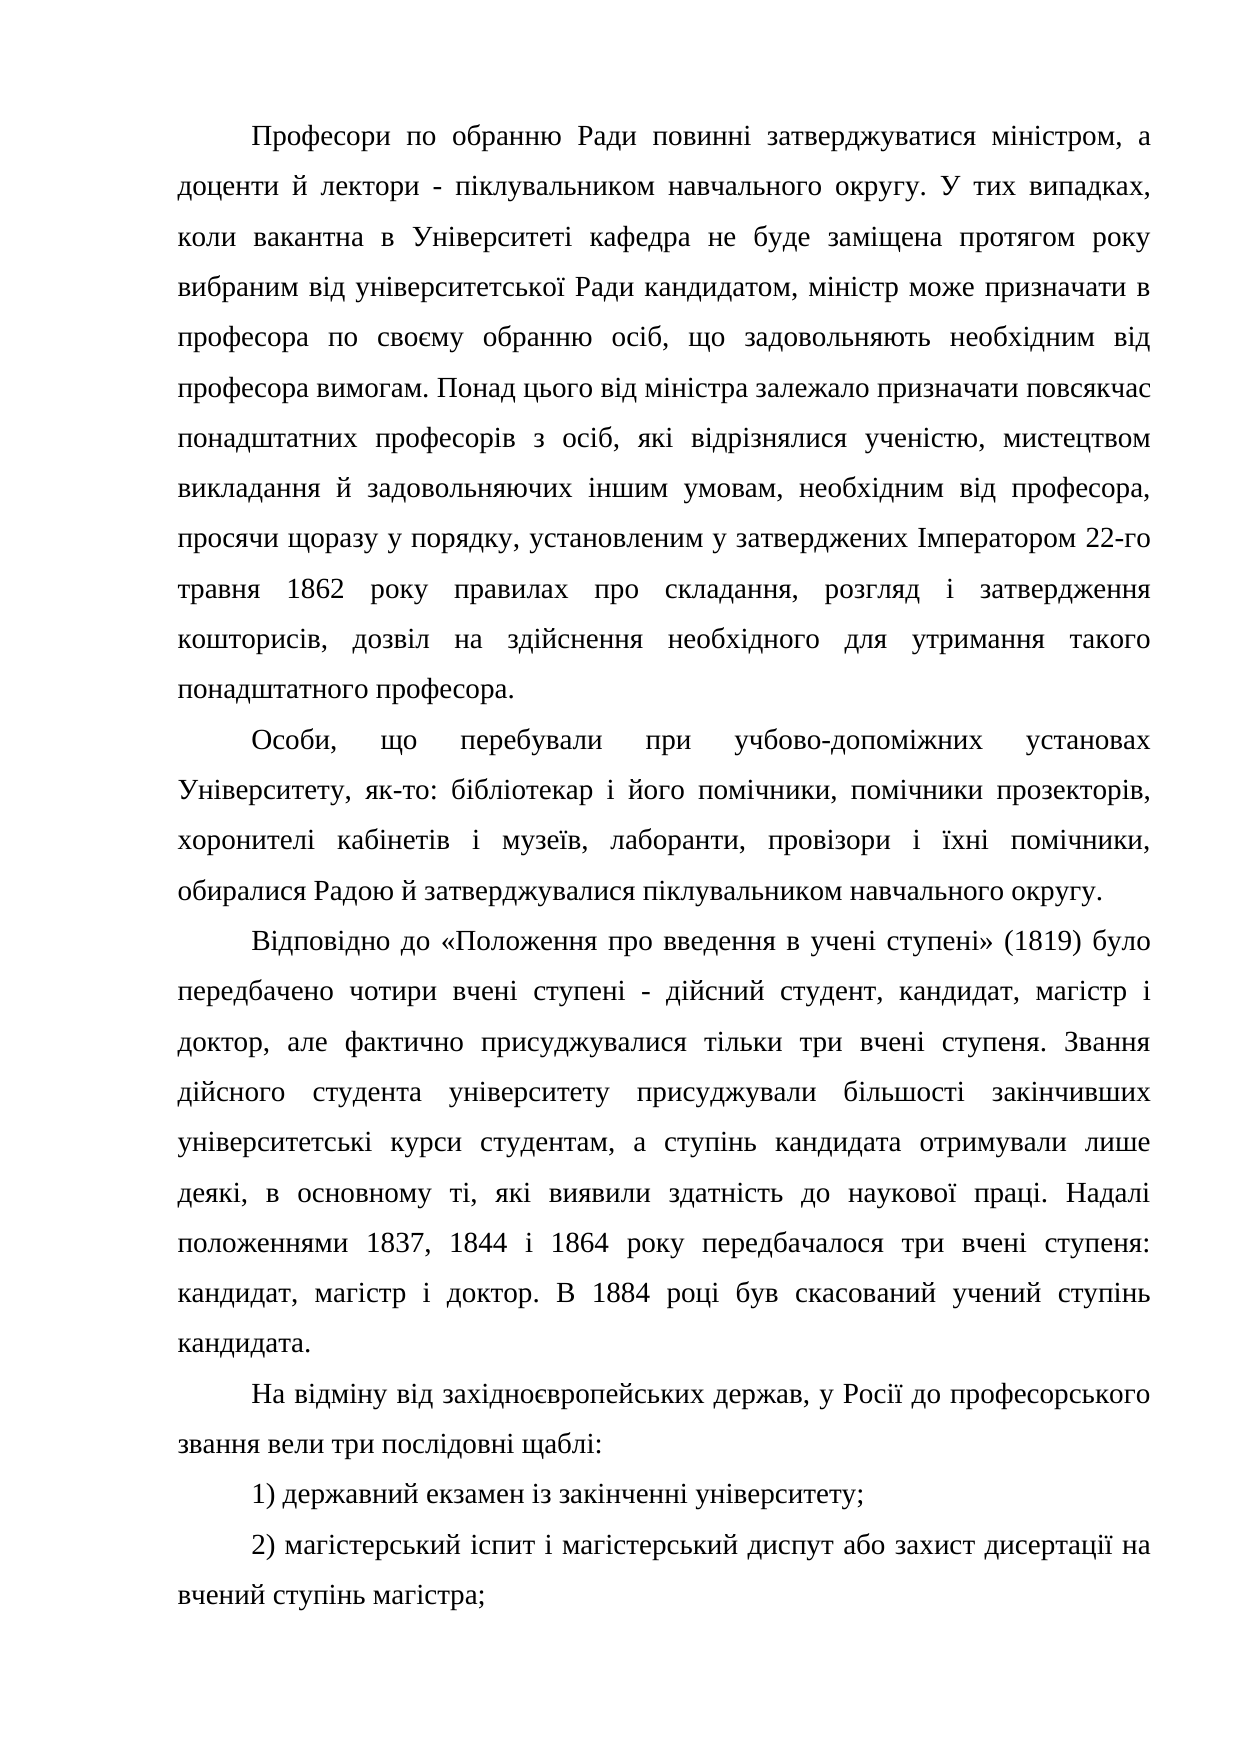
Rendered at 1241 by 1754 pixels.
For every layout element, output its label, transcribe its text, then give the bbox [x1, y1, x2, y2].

text 1) державний екзамен із закінченні університету; [177, 1477, 1152, 1510]
text Особи, що перебували при учбово-допоміжних установах Університету, як-то: бібліотекар і його помічники, помічники прозекторів, хоронителі кабінетів і музеїв, лаборанти, провізори і їхні помічники, обиралися Радою й затверджувалися піклувальником навчального округу. [177, 722, 1152, 906]
text На відміну від західноєвропейських держав, у Росії до професорського звання вели три послідовні щаблі: [177, 1376, 1152, 1460]
text Відповідно до «Положення про введення в учені ступені» (1819) було передбачено чотири вчені ступені - дійсний студент, кандидат, магістр і доктор, але фактично присуджувалися тільки три вчені ступеня. Звання дійсного студента університету присуджували більшості закінчивших університетські курси студентам, а ступінь кандидата отримували лише деякі, в основному ті, які виявили здатність до наукової праці. Надалі положеннями 1837, 1844 і 1864 року передбачалося три вчені ступеня: кандидат, магістр і доктор. В 1884 році був скасований учений ступінь кандидата. [177, 923, 1152, 1359]
text Професори по обранню Ради повинні затверджуватися міністром, а доценти й лектори - піклувальником навчального округу. У тих випадках, коли вакантна в Університеті кафедра не буде заміщена протягом року вибраним від університетської Ради кандидатом, міністр може призначати в професора по своєму обранню осіб, що задовольняють необхідним від професора вимогам. Понад цього від міністра залежало призначати повсякчас понадштатних професорів з осіб, які відрізнялися ученістю, мистецтвом викладання й задовольняючих іншим умовам, необхідним від професора, просячи щоразу у порядку, установленим у затверджених Імператором 22-го травня 1862 року правилах про складання, розгляд і затвердження кошторисів, дозвіл на здійснення необхідного для утримання такого понадштатного професора. [177, 118, 1152, 705]
text 2) магістерський іспит і магістерський диспут або захист дисертації на вчений ступінь магістра; [177, 1527, 1152, 1611]
